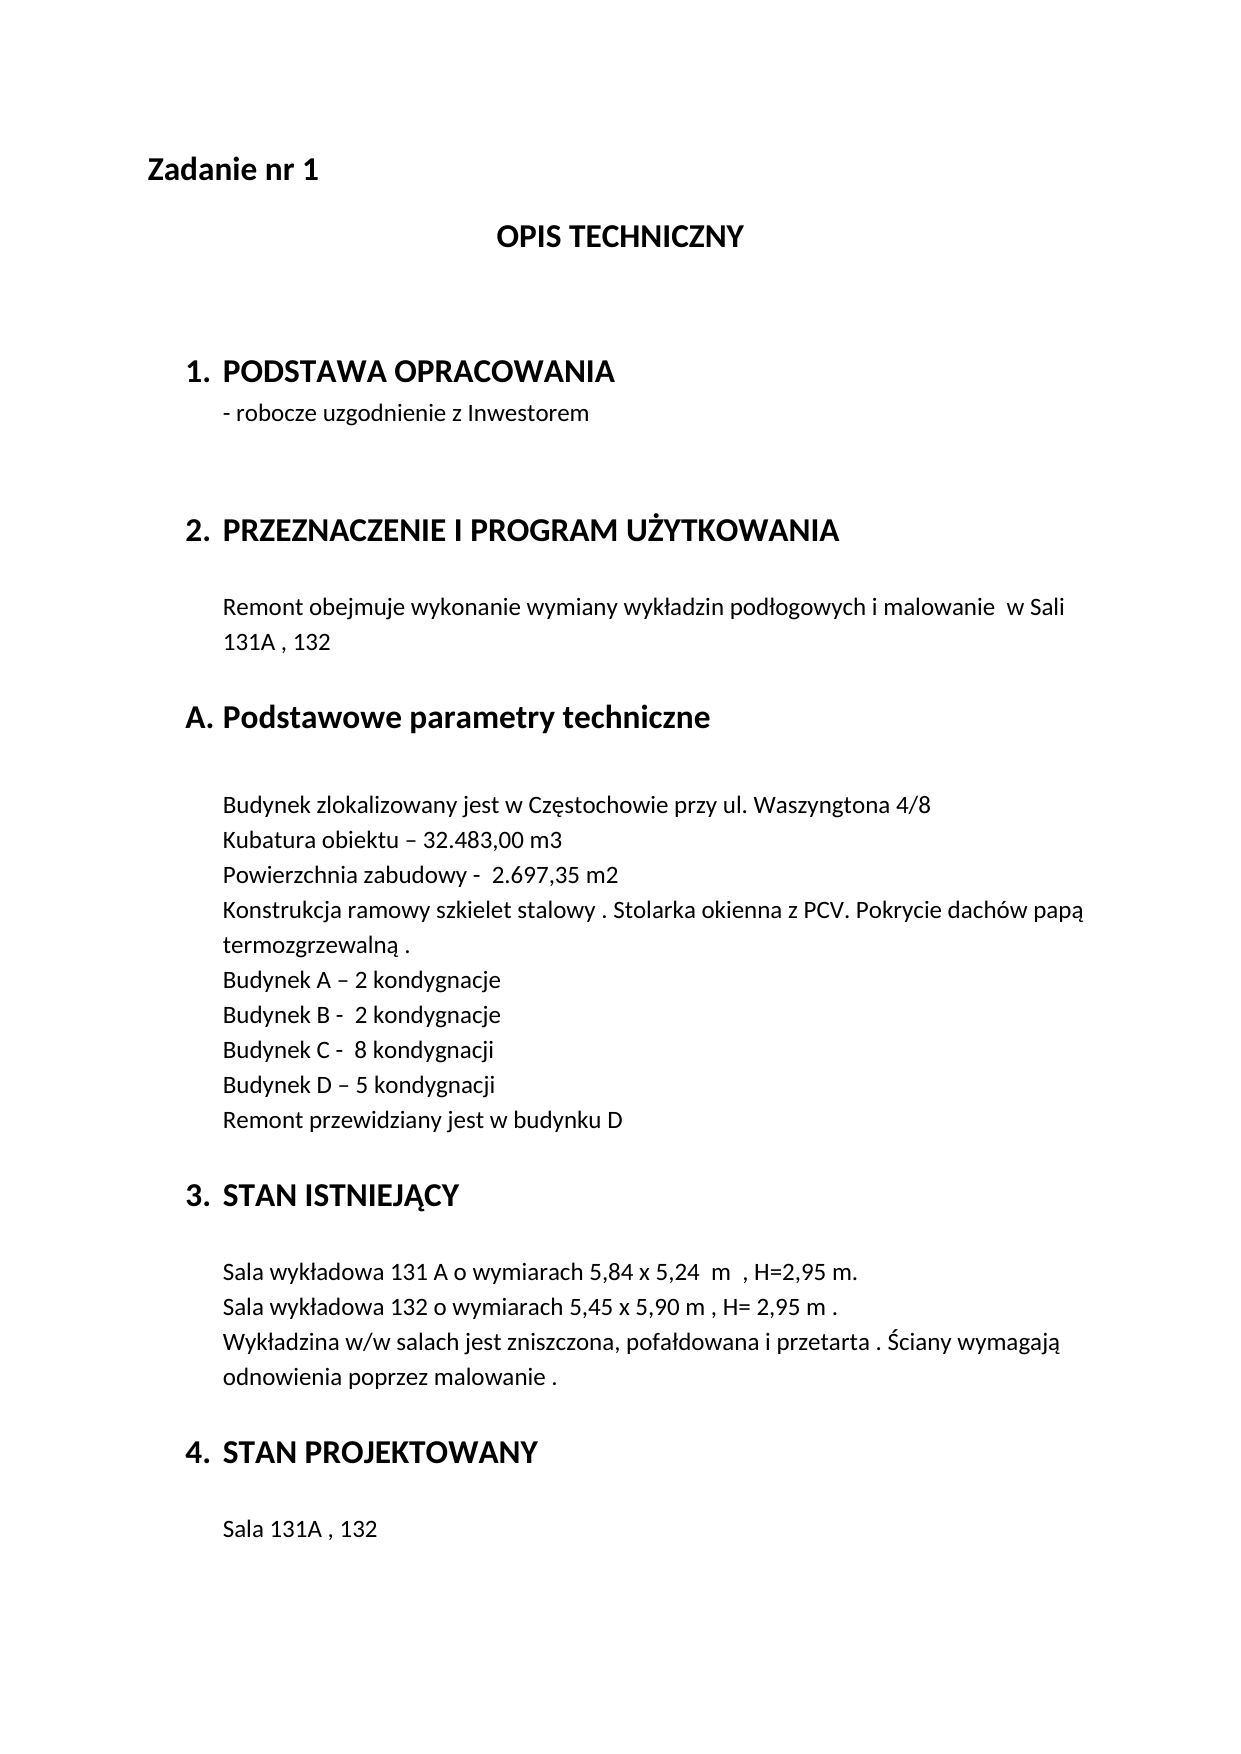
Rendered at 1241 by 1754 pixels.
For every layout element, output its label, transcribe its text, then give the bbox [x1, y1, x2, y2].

list Konstrukcja ramowy szkielet stalowy . Stolarka okienna z PCV. Pokrycie dachów papą termozgrzewalną . [223, 894, 1093, 960]
list PODSTAWA OPRACOWANIA [185, 350, 1093, 391]
list PRZEZNACZENIE I PROGRAM UŻYTKOWANIA [185, 509, 1093, 549]
list Powierzchnia zabudowy - 2.697,35 m2 [223, 859, 1093, 890]
text OPIS TECHNICZNY [148, 215, 1093, 256]
list Budynek B - 2 kondygnacje [223, 999, 1093, 1030]
list Budynek C - 8 kondygnacji [223, 1034, 1093, 1065]
list Remont przewidziany jest w budynku D [223, 1104, 1093, 1135]
list Sala 131A , 132 [223, 1513, 1093, 1543]
list STAN ISTNIEJĄCY [185, 1174, 1093, 1215]
list Budynek D – 5 kondygnacji [223, 1069, 1093, 1100]
list Budynek zlokalizowany jest w Częstochowie przy ul. Waszyngtona 4/8 [223, 789, 1093, 820]
list Remont obejmuje wykonanie wymiany wykładzin podłogowych i malowanie w Sali 131A , 132 [223, 591, 1093, 656]
list - robocze uzgodnienie z Inwestorem [223, 397, 1093, 428]
list Sala wykładowa 131 A o wymiarach 5,84 x 5,24 m , H=2,95 m. [223, 1256, 1093, 1286]
list Podstawowe parametry techniczne [185, 696, 1093, 736]
text Zadanie nr 1 [148, 148, 1093, 188]
list Sala wykładowa 132 o wymiarach 5,45 x 5,90 m , H= 2,95 m . [223, 1291, 1093, 1321]
list Budynek A – 2 kondygnacje [223, 964, 1093, 995]
list Kubatura obiektu – 32.483,00 m3 [223, 824, 1093, 855]
list STAN PROJEKTOWANY [185, 1431, 1093, 1472]
list Wykładzina w/w salach jest zniszczona, pofałdowana i przetarta . Ściany wymagają odnowienia poprzez malowanie . [223, 1326, 1093, 1391]
